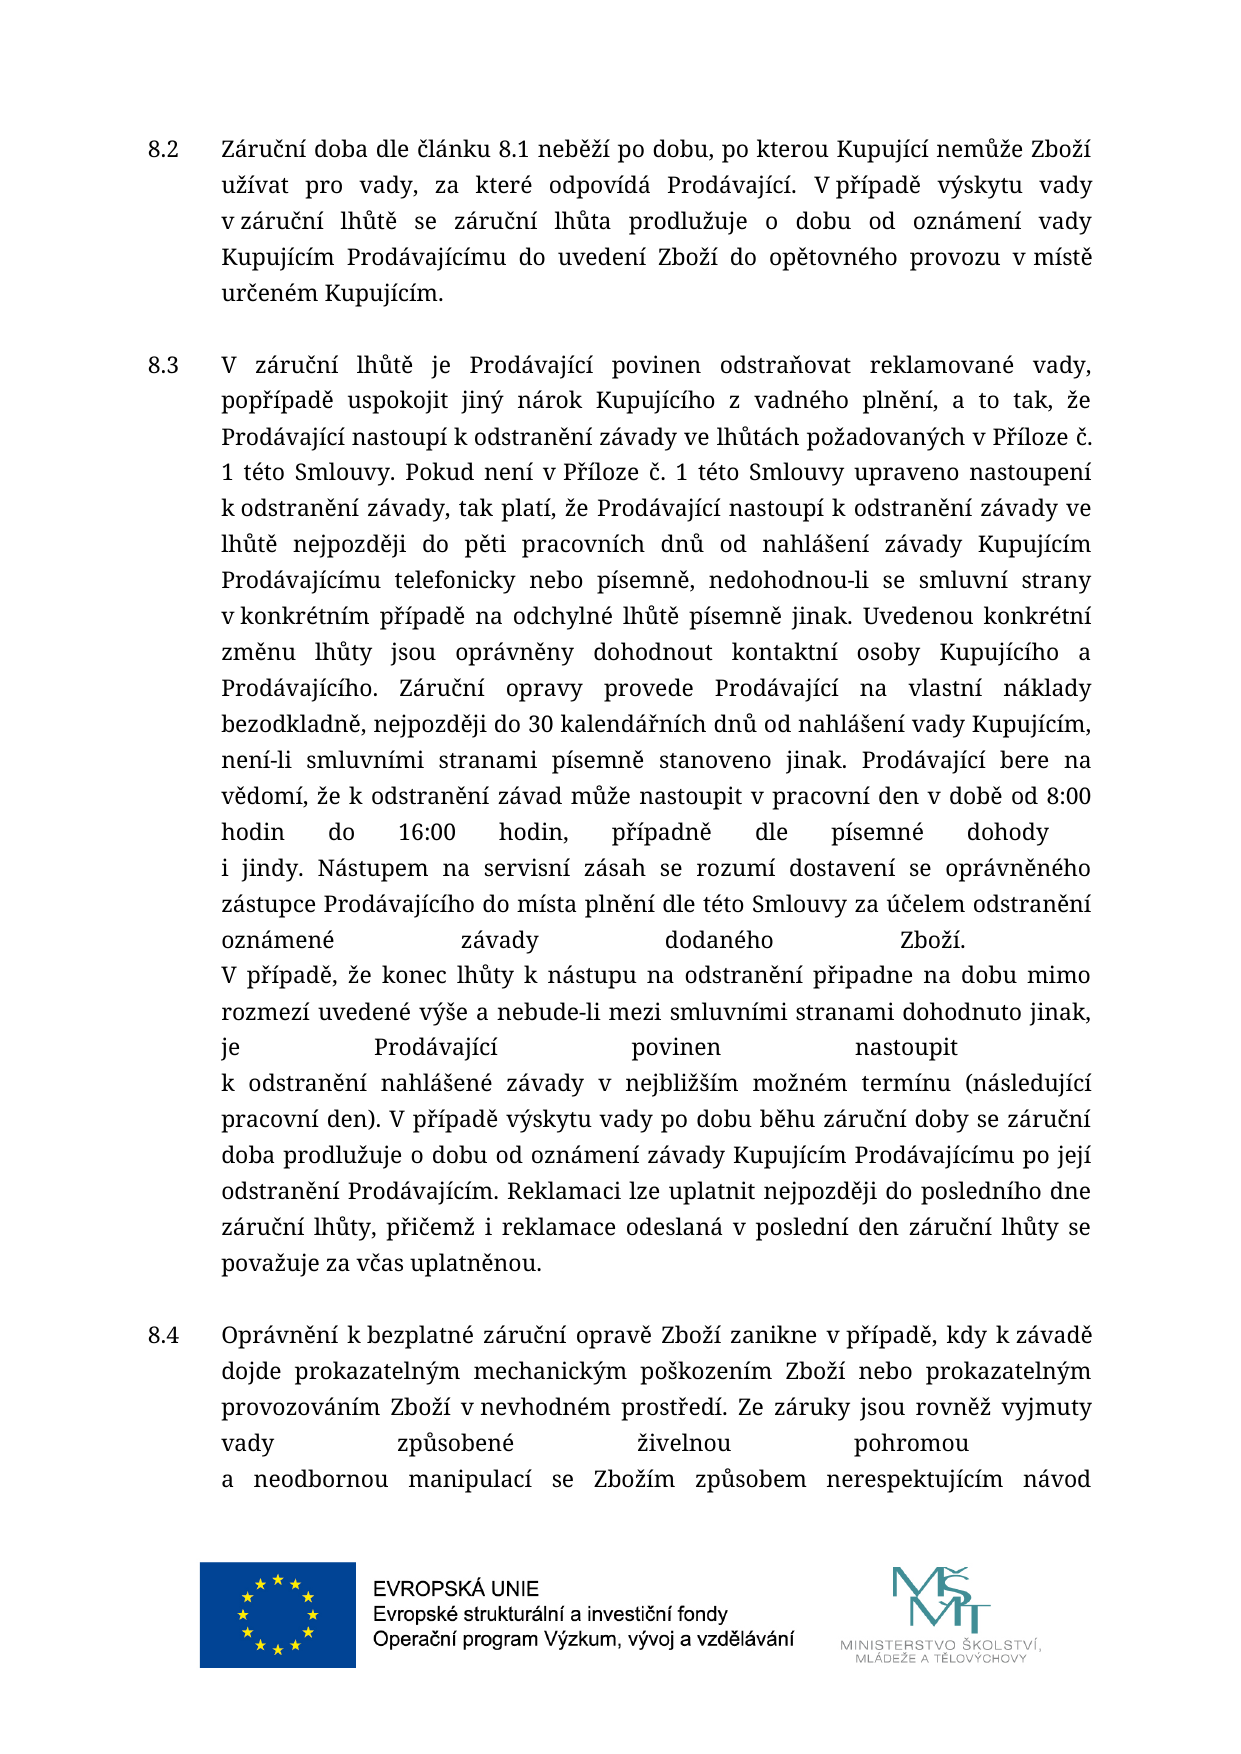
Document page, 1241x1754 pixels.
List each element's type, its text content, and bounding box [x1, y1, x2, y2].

text 8.3 V záruční lhůtě je Prodávající povinen odstraňovat reklamované vady, popřípadě uspokojit jiný nárok Kupujícího z vadného plnění, a to tak, že Prodávající nastoupí k odstranění závady ve lhůtách požadovaných v Příloze č. 1 této Smlouvy. Pokud není v Příloze č. 1 této Smlouvy upraveno nastoupení k odstranění závady, tak platí, že Prodávající nastoupí k odstranění závady ve lhůtě nejpozději do pěti pracovních dnů od nahlášení závady Kupujícím Prodávajícímu telefonicky nebo písemně, nedohodnou-li se smluvní strany v konkrétním případě na odchylné lhůtě písemně jinak. Uvedenou konkrétní změnu lhůty jsou oprávněny dohodnout kontaktní osoby Kupujícího a Prodávajícího. Záruční opravy provede Prodávající na vlastní náklady bezodkladně, nejpozději do 30 kalendářních dnů od nahlášení vady Kupujícím, není-li smluvními stranami písemně stanoveno jinak. Prodávající bere na vědomí, že k odstranění závad může nastoupit v pracovní den v době od 8:00 hodin do 16:00 hodin, případně dle písemné dohody i jindy. Nástupem na servisní zásah se rozumí dostavení se oprávněného zástupce Prodávajícího do místa plnění dle této Smlouvy za účelem odstranění oznámené závady dodaného Zboží. V případě, že konec lhůty k nástupu na odstranění připadne na dobu mimo rozmezí uvedené výše a nebude-li mezi smluvními stranami dohodnuto jinak, je Prodávající povinen nastoupit k odstranění nahlášené závady v nejbližším možném termínu (následující pracovní den). V případě výskytu vady po dobu běhu záruční doby se záruční doba prodlužuje o dobu od oznámení závady Kupujícím Prodávajícímu po její odstranění Prodávajícím. Reklamaci lze uplatnit nejpozději do posledního dne záruční lhůty, přičemž i reklamace odeslaná v poslední den záruční lhůty se považuje za včas uplatněnou. [148, 348, 1093, 1278]
text 8.2 Záruční doba dle článku 8.1 neběží po dobu, po kterou Kupující nemůže Zboží užívat pro vady, za které odpovídá Prodávající. V případě výskytu vady v záruční lhůtě se záruční lhůta prodlužuje o dobu od oznámení vady Kupujícím Prodávajícímu do uvedení Zboží do opětovného provozu v místě určeném Kupujícím. [148, 133, 1093, 308]
picture [147, 1509, 1093, 1720]
